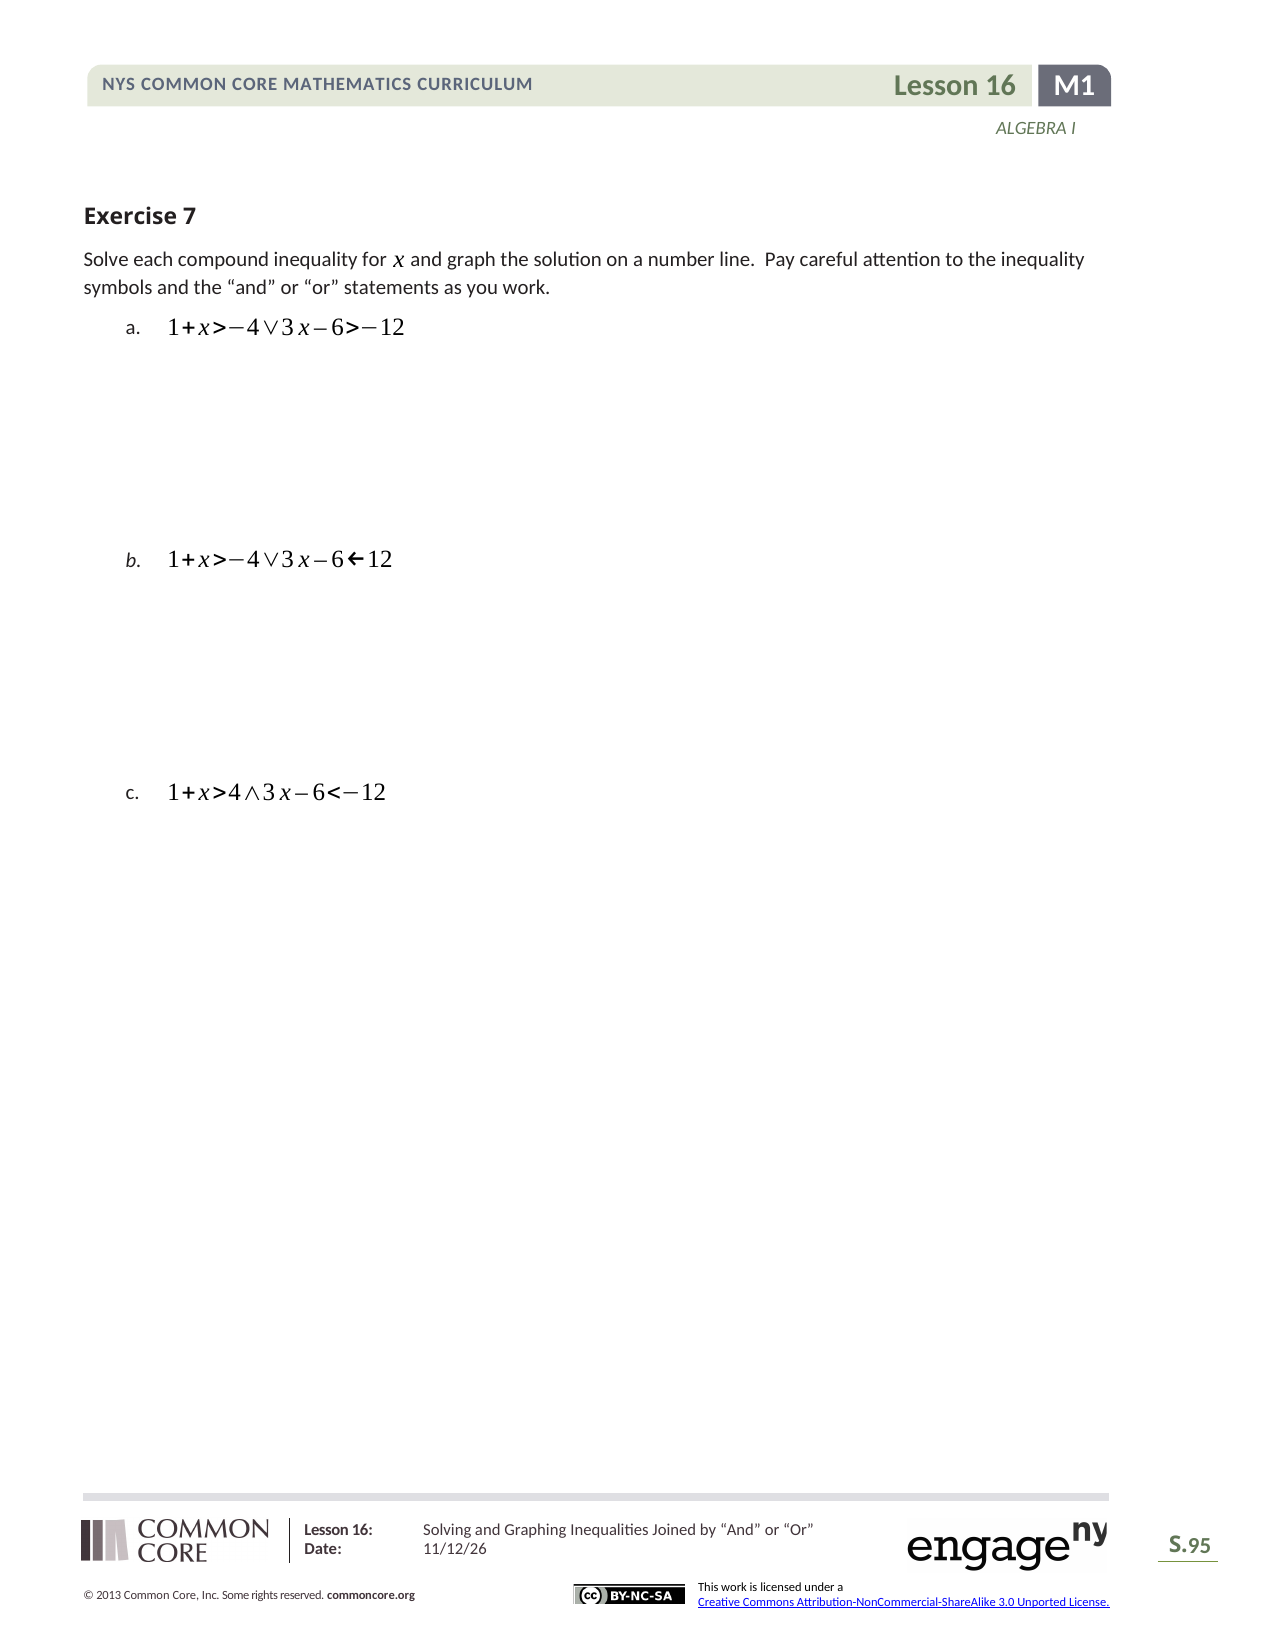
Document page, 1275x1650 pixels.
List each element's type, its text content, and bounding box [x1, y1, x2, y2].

text Solve each compound inequality for and graph the solution on a number line. Pay careful attention to the inequality symbols and the “and” or “or” statements as you work. [83, 245, 1108, 299]
text Exercise 7 [83, 200, 1108, 231]
picture [572, 1584, 685, 1604]
picture [81, 1517, 269, 1562]
picture [906, 1518, 1107, 1573]
